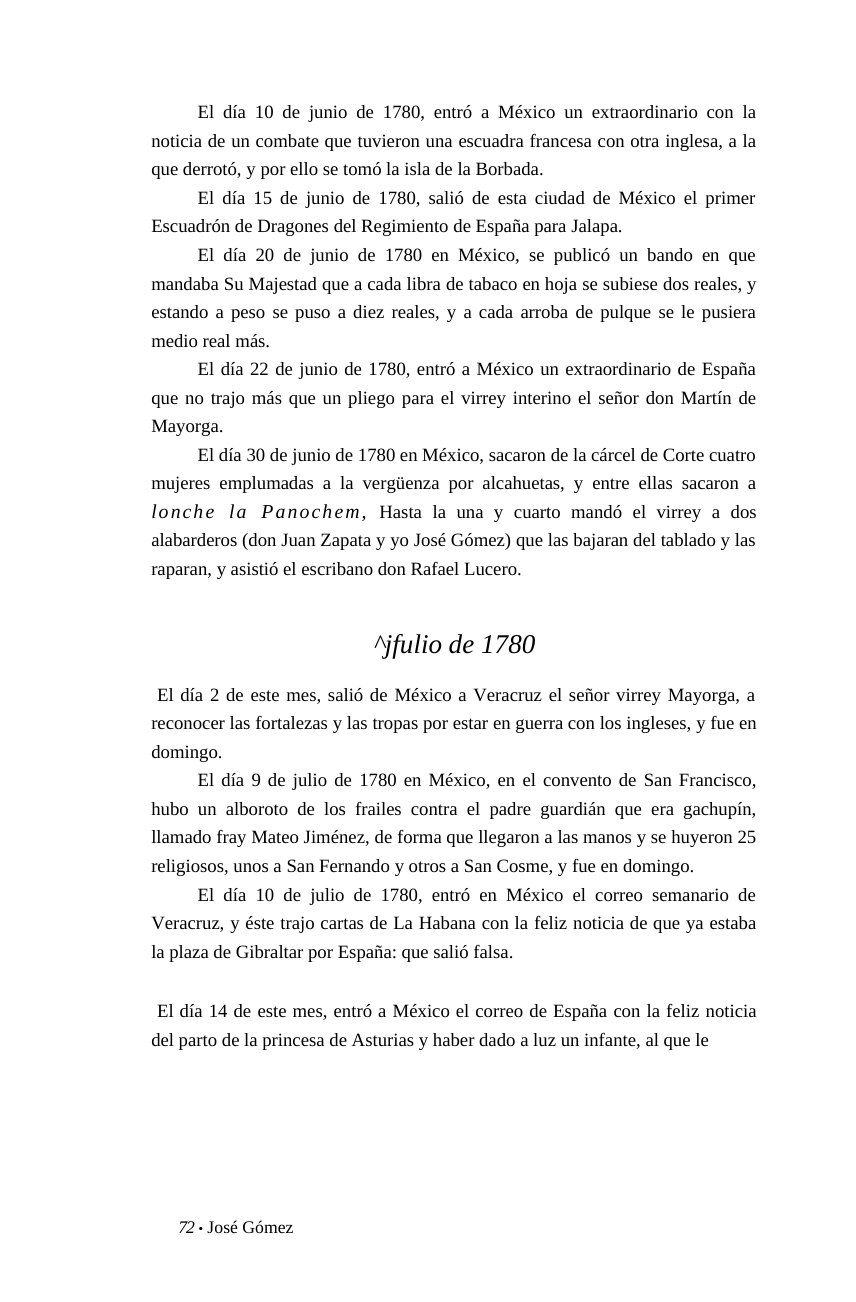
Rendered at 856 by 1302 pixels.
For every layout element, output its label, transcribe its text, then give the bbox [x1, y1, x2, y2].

text El día 10 de julio de 1780, entró en México el correo semanario de Veracruz, y éste trajo cartas de La Habana con la feliz noticia de que ya estaba la plaza de Gibraltar por España: que salió falsa. [151, 878, 757, 964]
text El día 15 de junio de 1780, salió de esta ciudad de México el primer Escuadrón de Dragones del Regimiento de España para Jalapa. [151, 181, 757, 238]
text El día 30 de junio de 1780 en México, sacaron de la cárcel de Corte cuatro mujeres emplumadas a la vergüenza por alcahuetas, y entre ellas sacaron a lonche la Panochem, Hasta la una y cuarto mandó el virrey a dos alabarderos (don Juan Zapata y yo José Gómez) que las bajaran del tablado y las raparan, y asistió el escribano don Rafael Lucero. [151, 438, 757, 581]
text ^jfulio de 1780 [151, 632, 757, 659]
text El día 14 de este mes, entró a México el correo de España con la feliz noticia del parto de la princesa de Asturias y haber dado a luz un infante, al que le [151, 994, 757, 1052]
text El día 20 de junio de 1780 en México, se publicó un bando en que mandaba Su Majestad que a cada libra de tabaco en hoja se subiese dos reales, y estando a peso se puso a diez reales, y a cada arroba de pulque se le pusiera medio real más. [151, 238, 757, 353]
text El día 22 de junio de 1780, entró a México un extraordinario de España que no trajo más que un pliego para el virrey interino el señor don Martín de Mayorga. [151, 353, 757, 438]
text El día 9 de julio de 1780 en México, en el convento de San Francisco, hubo un alboroto de los frailes contra el padre guardián que era gachupín, llamado fray Mateo Jiménez, de forma que llegaron a las manos y se huyeron 25 religiosos, unos a San Fernando y otros a San Cosme, y fue en domingo. [151, 764, 757, 878]
text El día 10 de junio de 1780, entró a México un extraordinario con la noticia de un combate que tuvieron una escuadra francesa con otra inglesa, a la que derrotó, y por ello se tomó la isla de la Borbada. [151, 96, 757, 181]
text El día 2 de este mes, salió de México a Veracruz el señor virrey Mayorga, a reconocer las fortalezas y las tropas por estar en guerra con los ingleses, y fue en domingo. [151, 678, 757, 764]
